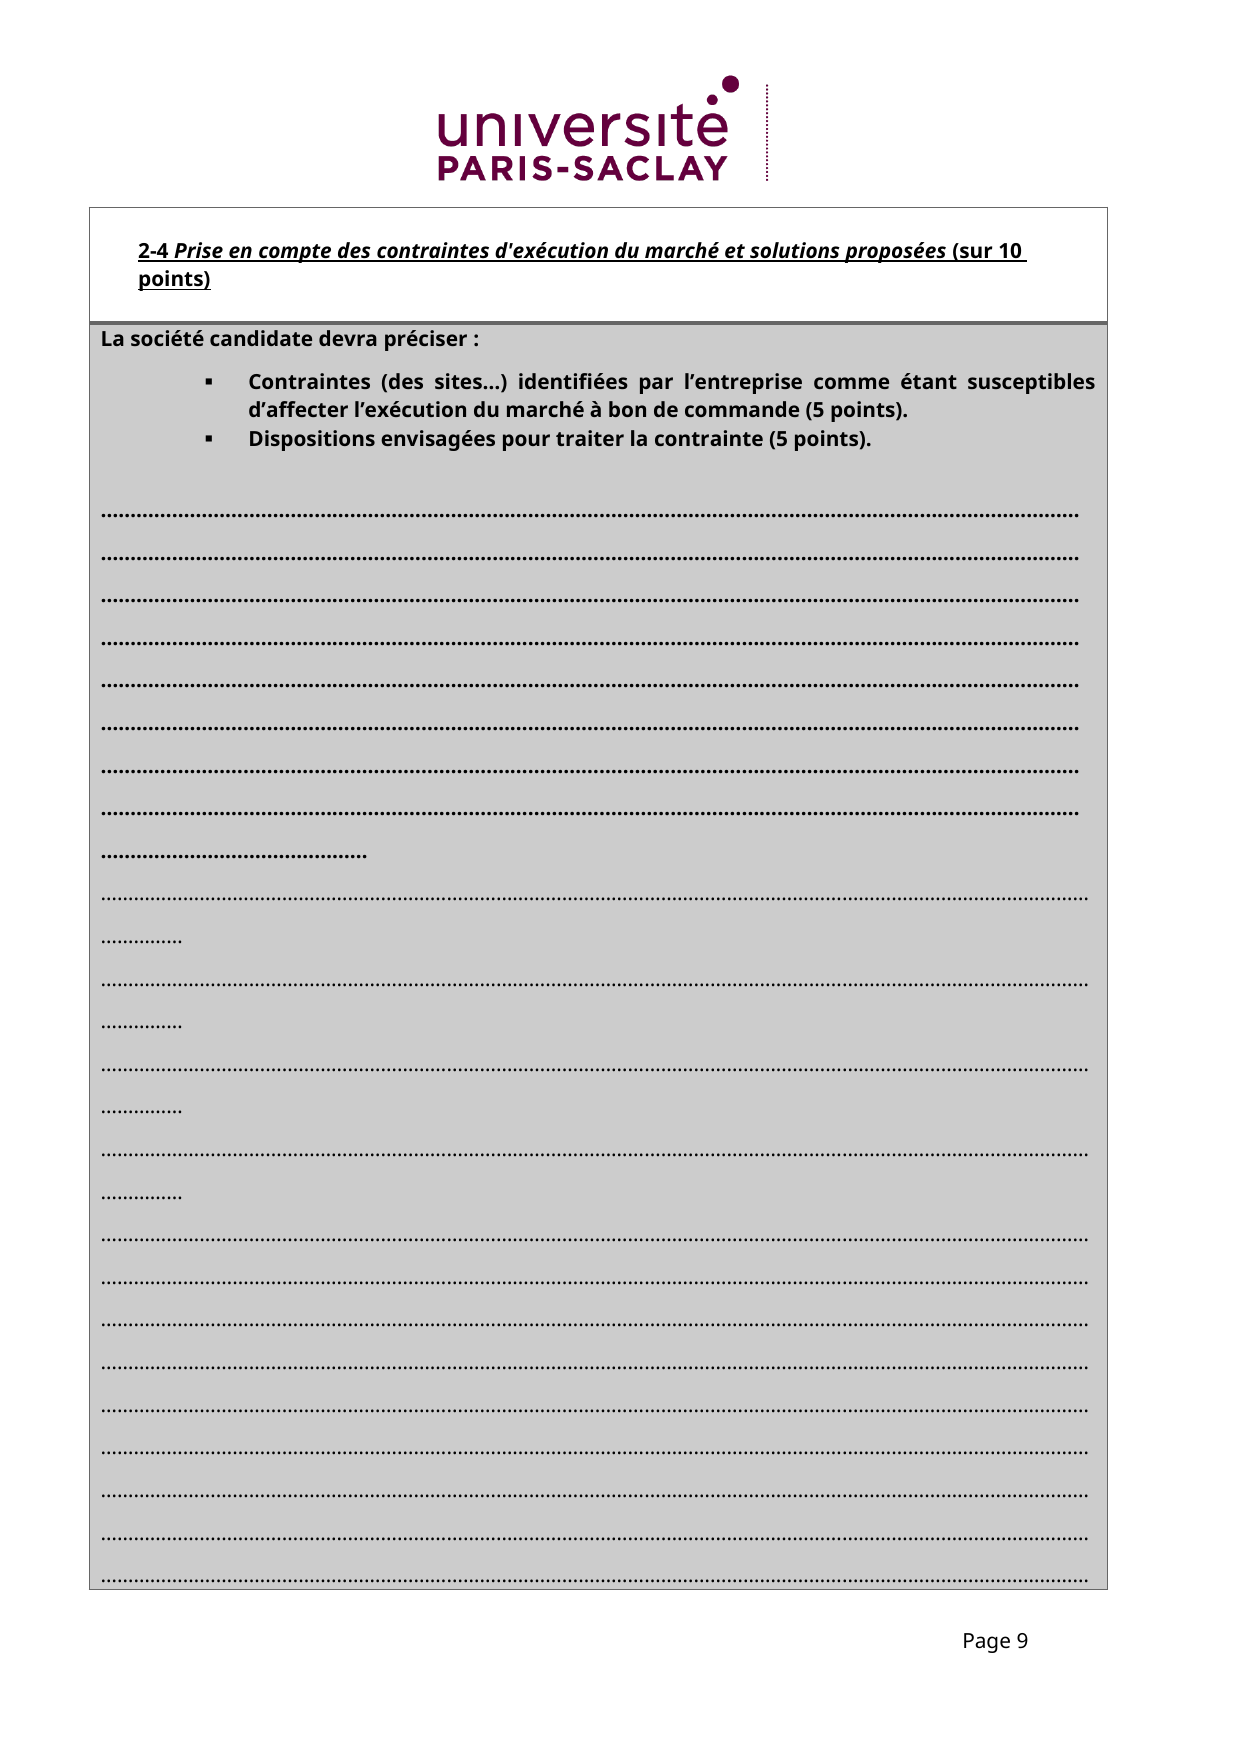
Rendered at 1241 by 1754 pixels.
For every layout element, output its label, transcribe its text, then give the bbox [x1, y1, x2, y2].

table_header 2-4 Prise en compte des contraintes d'exécution du marché et solutions proposées (sur 10 points) [90, 208, 1107, 321]
picture [412, 47, 769, 207]
